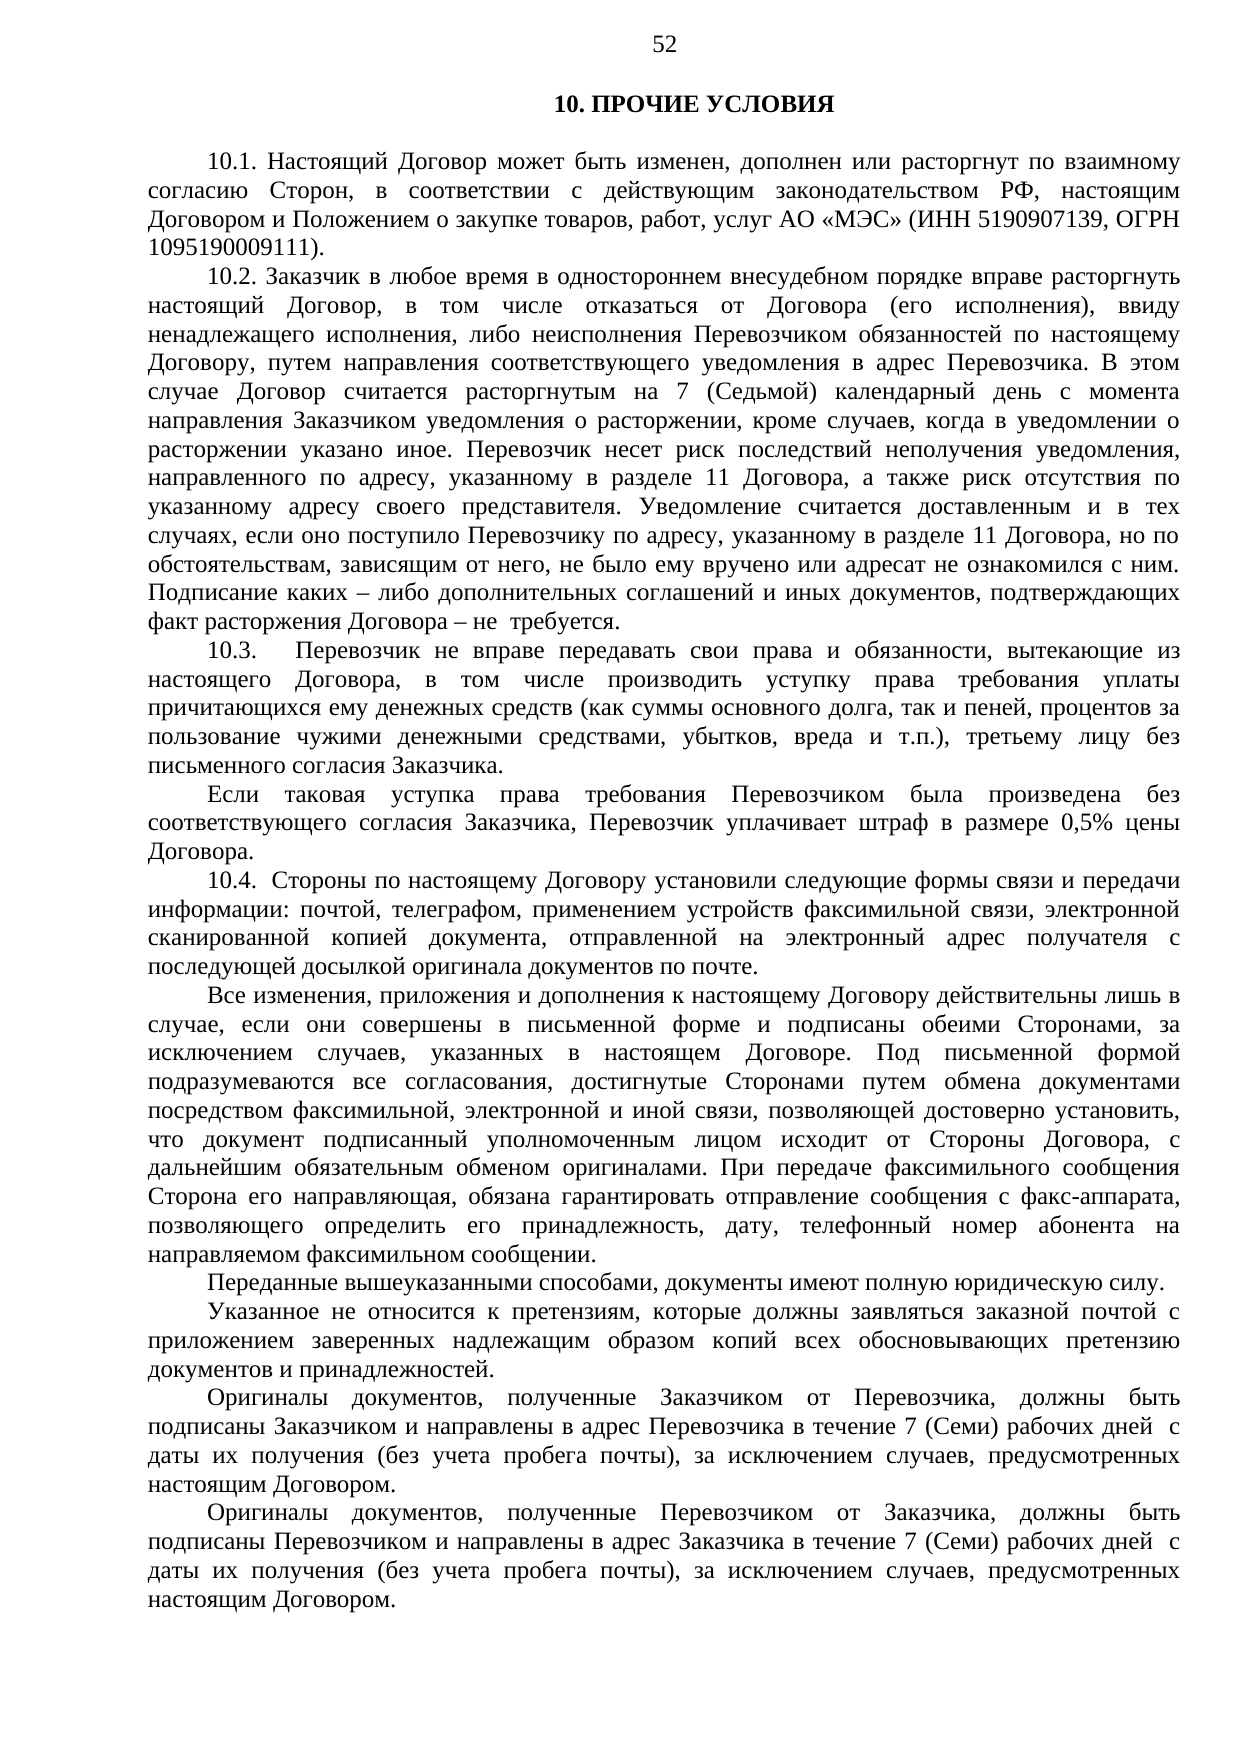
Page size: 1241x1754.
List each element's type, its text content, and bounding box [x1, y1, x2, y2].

text Оригиналы документов, полученные Перевозчиком от Заказчика, должны быть подписаны Перевозчиком и направлены в адрес Заказчика в течение 7 (Семи) рабочих дней с даты их получения (без учета пробега почты), за исключением случаев, предусмотренных настоящим Договором. [148, 1497, 1181, 1612]
text 10.4. Стороны по настоящему Договору установили следующие формы связи и передачи информации: почтой, телеграфом, применением устройств факсимильной связи, электронной сканированной копией документа, отправленной на электронный адрес получателя с последующей досылкой оригинала документов по почте. [148, 865, 1181, 980]
text 10.2. Заказчик в любое время в одностороннем внесудебном порядке вправе расторгнуть настоящий Договор, в том числе отказаться от Договора (его исполнения), ввиду ненадлежащего исполнения, либо неисполнения Перевозчиком обязанностей по настоящему Договору, путем направления соответствующего уведомления в адрес Перевозчика. В этом случае Договор считается расторгнутым на 7 (Седьмой) календарный день с момента направления Заказчиком уведомления о расторжении, кроме случаев, когда в уведомлении о расторжении указано иное. Перевозчик несет риск последствий неполучения уведомления, направленного по адресу, указанному в разделе 11 Договора, а также риск отсутствия по указанному адресу своего представителя. Уведомление считается доставленным и в тех случаях, если оно поступило Перевозчику по адресу, указанному в разделе 11 Договора, но по обстоятельствам, зависящим от него, не было ему вручено или адресат не ознакомился с ним. Подписание каких – либо дополнительных соглашений и иных документов, подтверждающих факт расторжения Договора – не требуется. [148, 261, 1181, 635]
text Указанное не относится к претензиям, которые должны заявляться заказной почтой с приложением заверенных надлежащим образом копий всех обосновывающих претензию документов и принадлежностей. [148, 1296, 1181, 1382]
text Переданные вышеуказанными способами, документы имеют полную юридическую силу. [148, 1267, 1181, 1296]
text Все изменения, приложения и дополнения к настоящему Договору действительны лишь в случае, если они совершены в письменной форме и подписаны обеими Сторонами, за исключением случаев, указанных в настоящем Договоре. Под письменной формой подразумеваются все согласования, достигнутые Сторонами путем обмена документами посредством факсимильной, электронной и иной связи, позволяющей достоверно установить, что документ подписанный уполномоченным лицом исходит от Стороны Договора, с дальнейшим обязательным обменом оригиналами. При передаче факсимильного сообщения Сторона его направляющая, обязана гарантировать отправление сообщения с факс-аппарата, позволяющего определить его принадлежность, дату, телефонный номер абонента на направляемом факсимильном сообщении. [148, 980, 1181, 1267]
text Оригиналы документов, полученные Заказчиком от Перевозчика, должны быть подписаны Заказчиком и направлены в адрес Перевозчика в течение 7 (Семи) рабочих дней с даты их получения (без учета пробега почты), за исключением случаев, предусмотренных настоящим Договором. [148, 1382, 1181, 1497]
text 10.3. Перевозчик не вправе передавать свои права и обязанности, вытекающие из настоящего Договора, в том числе производить уступку права требования уплаты причитающихся ему денежных средств (как суммы основного долга, так и пеней, процентов за пользование чужими денежными средствами, убытков, вреда и т.п.), третьему лицу без письменного согласия Заказчика. [148, 635, 1181, 779]
text Если таковая уступка права требования Перевозчиком была произведена без соответствующего согласия Заказчика, Перевозчик уплачивает штраф в размере 0,5% цены Договора. [148, 779, 1181, 865]
text 10.1. Настоящий Договор может быть изменен, дополнен или расторгнут по взаимному согласию Сторон, в соответствии с действующим законодательством РФ, настоящим Договором и Положением о закупке товаров, работ, услуг АО «МЭС» (ИНН 5190907139, ОГРН 1095190009111). [148, 146, 1181, 261]
text 10. ПРОЧИЕ УСЛОВИЯ [148, 89, 1181, 117]
